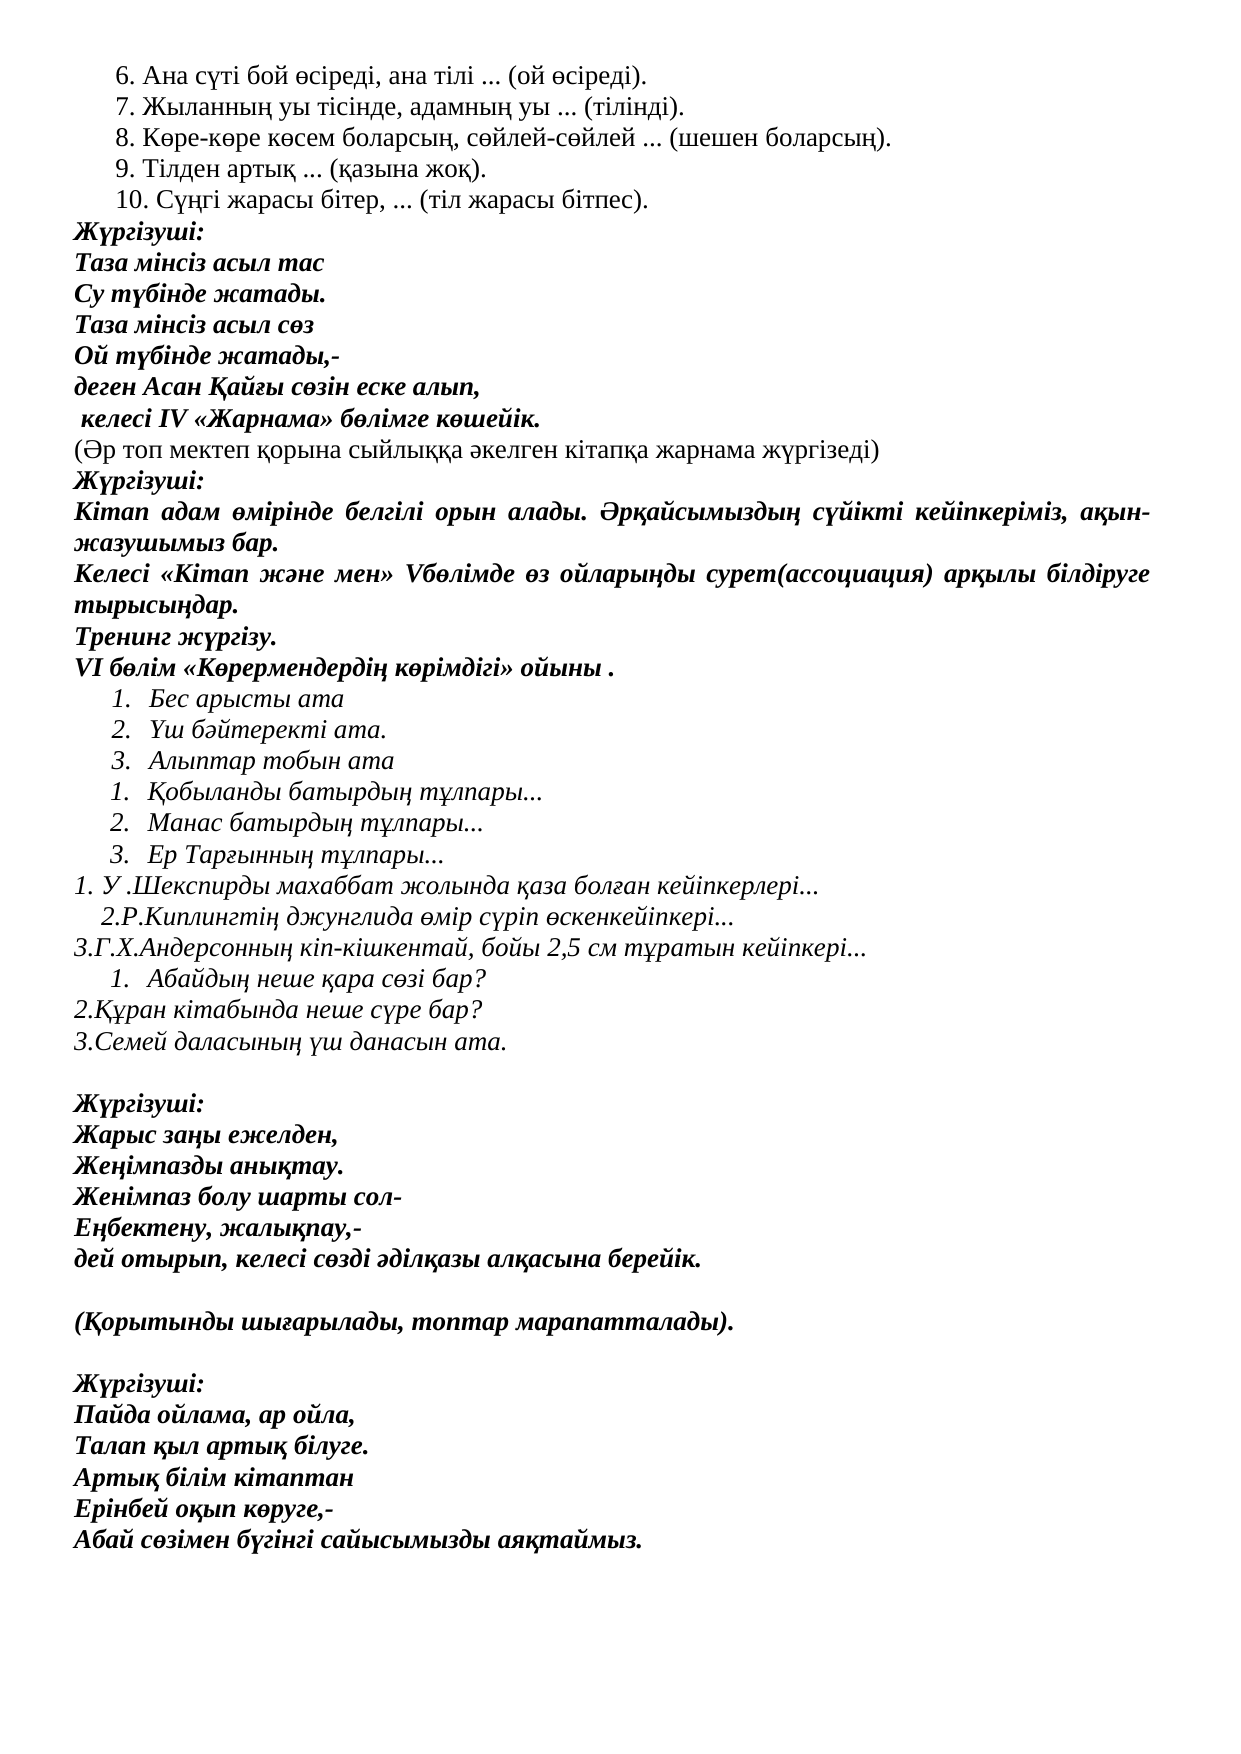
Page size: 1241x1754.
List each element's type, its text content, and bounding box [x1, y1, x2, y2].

text Абай сөзімен бүгінгі сайысымызды аяқтаймыз. [74, 1523, 1152, 1554]
text Кітап адам өмірінде белгілі орын алады. Әрқайсымыздың сүйікті кейіпкеріміз, ақын-жазушымыз бар. [74, 495, 1152, 557]
text Жеңімпазды анықтау. [74, 1149, 1152, 1180]
text Жүргізуші: [74, 1367, 1152, 1398]
text 9. Тілден артық ... (қазына жоқ). [74, 152, 1152, 184]
text (Әр топ мектеп қорына сыйлыққа әкелген кітапқа жарнама жүргізеді) [74, 433, 1152, 464]
text Пайда ойлама, ар ойла, [74, 1398, 1152, 1429]
text Ой түбінде жатады,- [74, 339, 1152, 371]
text Талап қыл артық білуге. [74, 1429, 1152, 1461]
text 7. Жыланның уы тісінде, адамның уы ... (тілінді). [74, 90, 1152, 121]
text 1. У .Шекспирды махаббат жолында қаза болған кейіпкерлері... [74, 869, 1152, 900]
list Үш бәйтеректі ата. [111, 713, 1152, 744]
text Жарыс заңы ежелден, [74, 1118, 1152, 1149]
list Алыптар тобын ата [111, 744, 1152, 775]
text 2.Р.Киплингтің джунглида өмір сүріп өскенкейіпкері... [74, 900, 1152, 931]
text Ерінбей оқып көруге,- [74, 1492, 1152, 1523]
text Артық білім кітаптан [74, 1461, 1152, 1492]
text (Қорытынды шығарылады, топтар марапатталады). [74, 1305, 1152, 1336]
text деген Асан Қайғы сөзін еске алып, [74, 371, 1152, 402]
text 8. Көре-көре көсем боларсың, сөйлей-сөйлей ... (шешен боларсың). [74, 121, 1152, 152]
text 3.Г.Х.Андерсонның кіп-кішкентай, бойы 2,5 см тұратын кейіпкері... [74, 931, 1152, 962]
text Таза мінсіз асыл тас [74, 246, 1152, 277]
text Таза мінсіз асыл сөз [74, 308, 1152, 339]
text Еңбектену, жалықпау,- [74, 1211, 1152, 1243]
list Қобыланды батырдың тұлпары... [110, 775, 1152, 807]
text Жүргізуші: [74, 464, 1152, 495]
list Манас батырдың тұлпары... [110, 807, 1152, 838]
text 10. Сүңгі жарасы бітер, ... (тіл жарасы бітпес). [74, 184, 1152, 215]
text Женімпаз болу шарты сол- [74, 1180, 1152, 1211]
text VІ бөлім «Көрермендердің көрімдігі» ойыны . [74, 651, 1152, 682]
text Келесі «Кітап және мен» Vбөлімде өз ойларыңды сурет(ассоциация) арқылы білдіруге тырысыңдар. [74, 557, 1152, 620]
text 2.Құран кітабында неше сүре бар? [74, 993, 1152, 1024]
list Абайдың неше қара сөзі бар? [110, 962, 1152, 993]
text Су түбінде жатады. [74, 277, 1152, 308]
text Жүргізуші: [74, 215, 1152, 246]
text 6. Ана сүті бой өсіреді, ана тілі ... (ой өсіреді). [74, 59, 1152, 90]
text Жүргізуші: [74, 1087, 1152, 1118]
text дей отырып, келесі сөзді әділқазы алқасына берейік. [74, 1243, 1152, 1274]
text Тренинг жүргізу. [74, 620, 1152, 651]
list Бес арысты ата [111, 682, 1152, 713]
text 3.Семей даласының үш данасын ата. [74, 1024, 1152, 1056]
list Ер Тарғынның тұлпары... [110, 838, 1152, 869]
text келесі ІV «Жарнама» бөлімге көшейік. [74, 402, 1152, 433]
